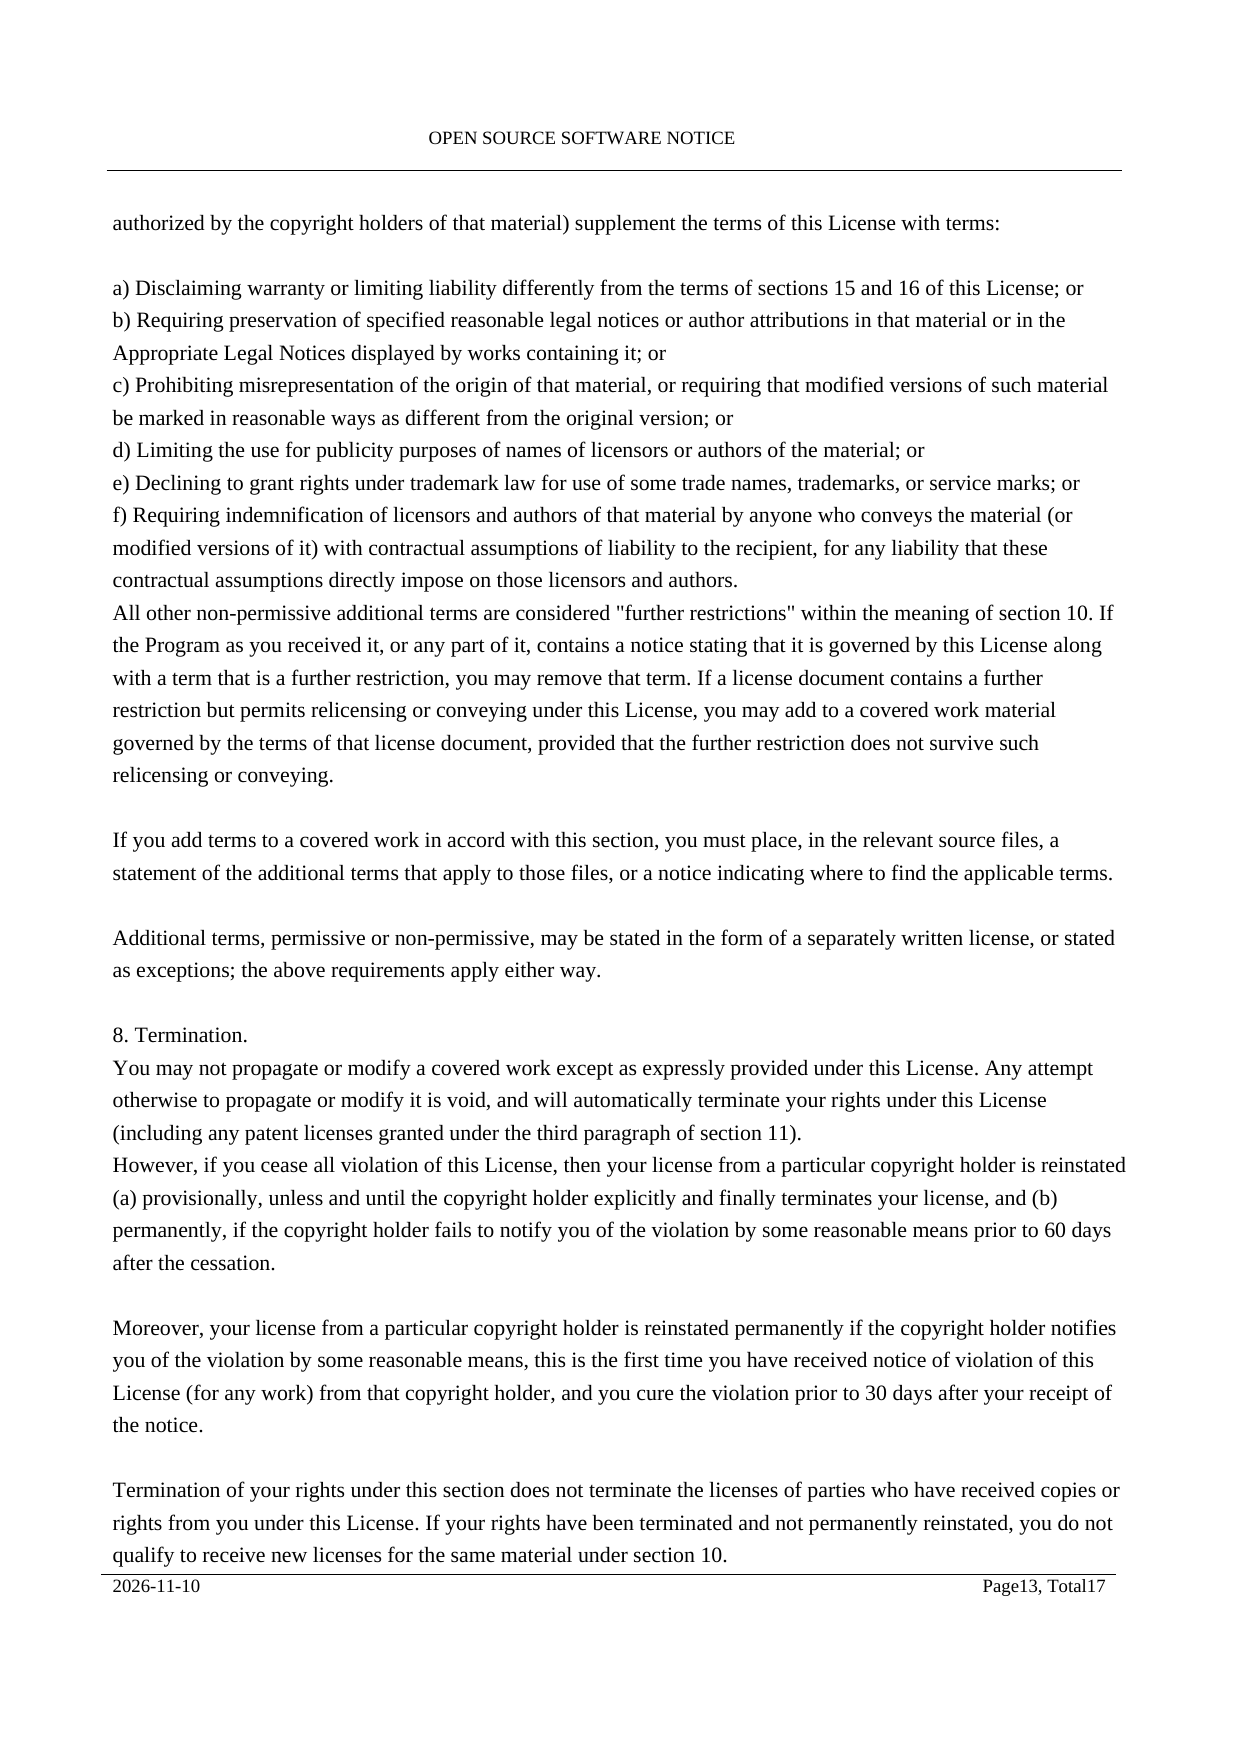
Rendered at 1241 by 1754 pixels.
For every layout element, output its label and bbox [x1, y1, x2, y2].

text [112, 206, 1128, 1571]
